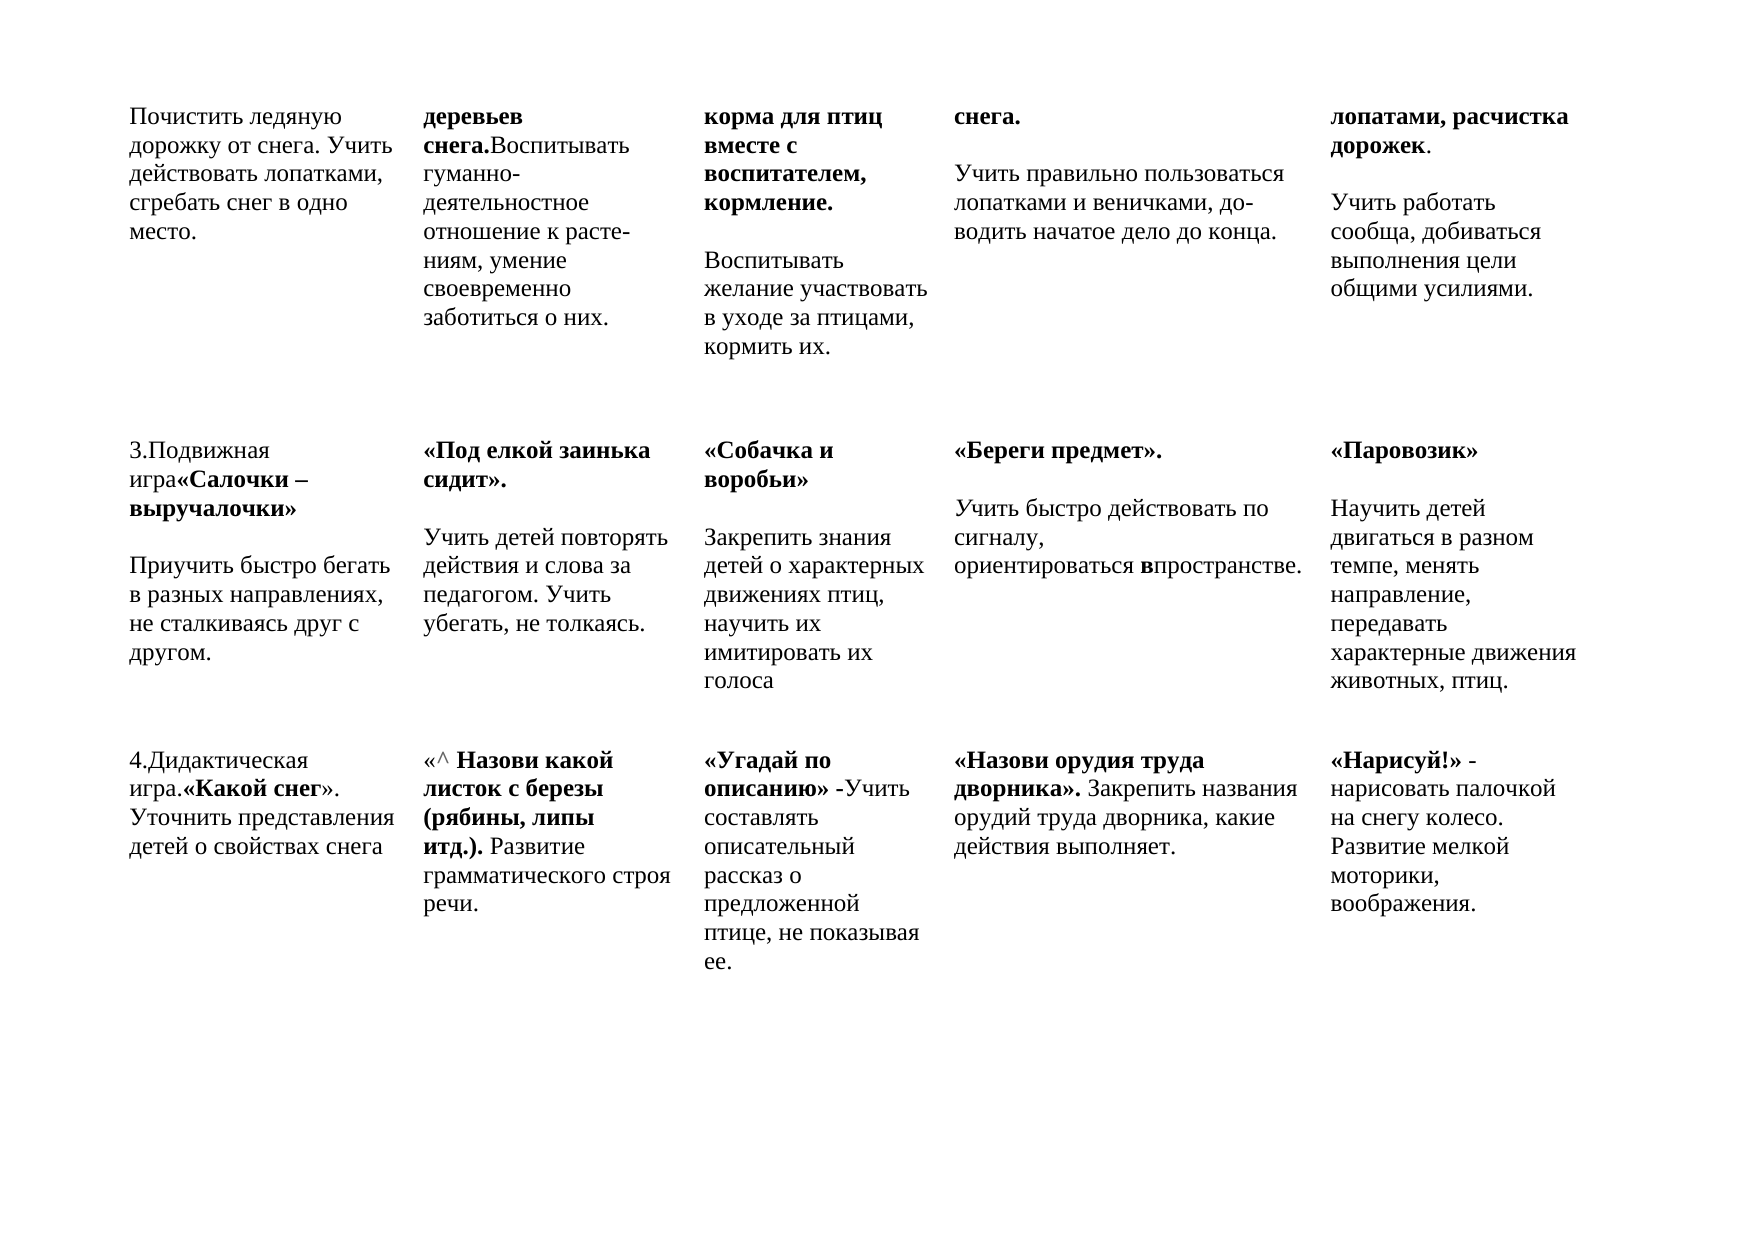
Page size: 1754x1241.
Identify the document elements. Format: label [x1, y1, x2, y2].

table_header [117, 89, 1718, 1038]
